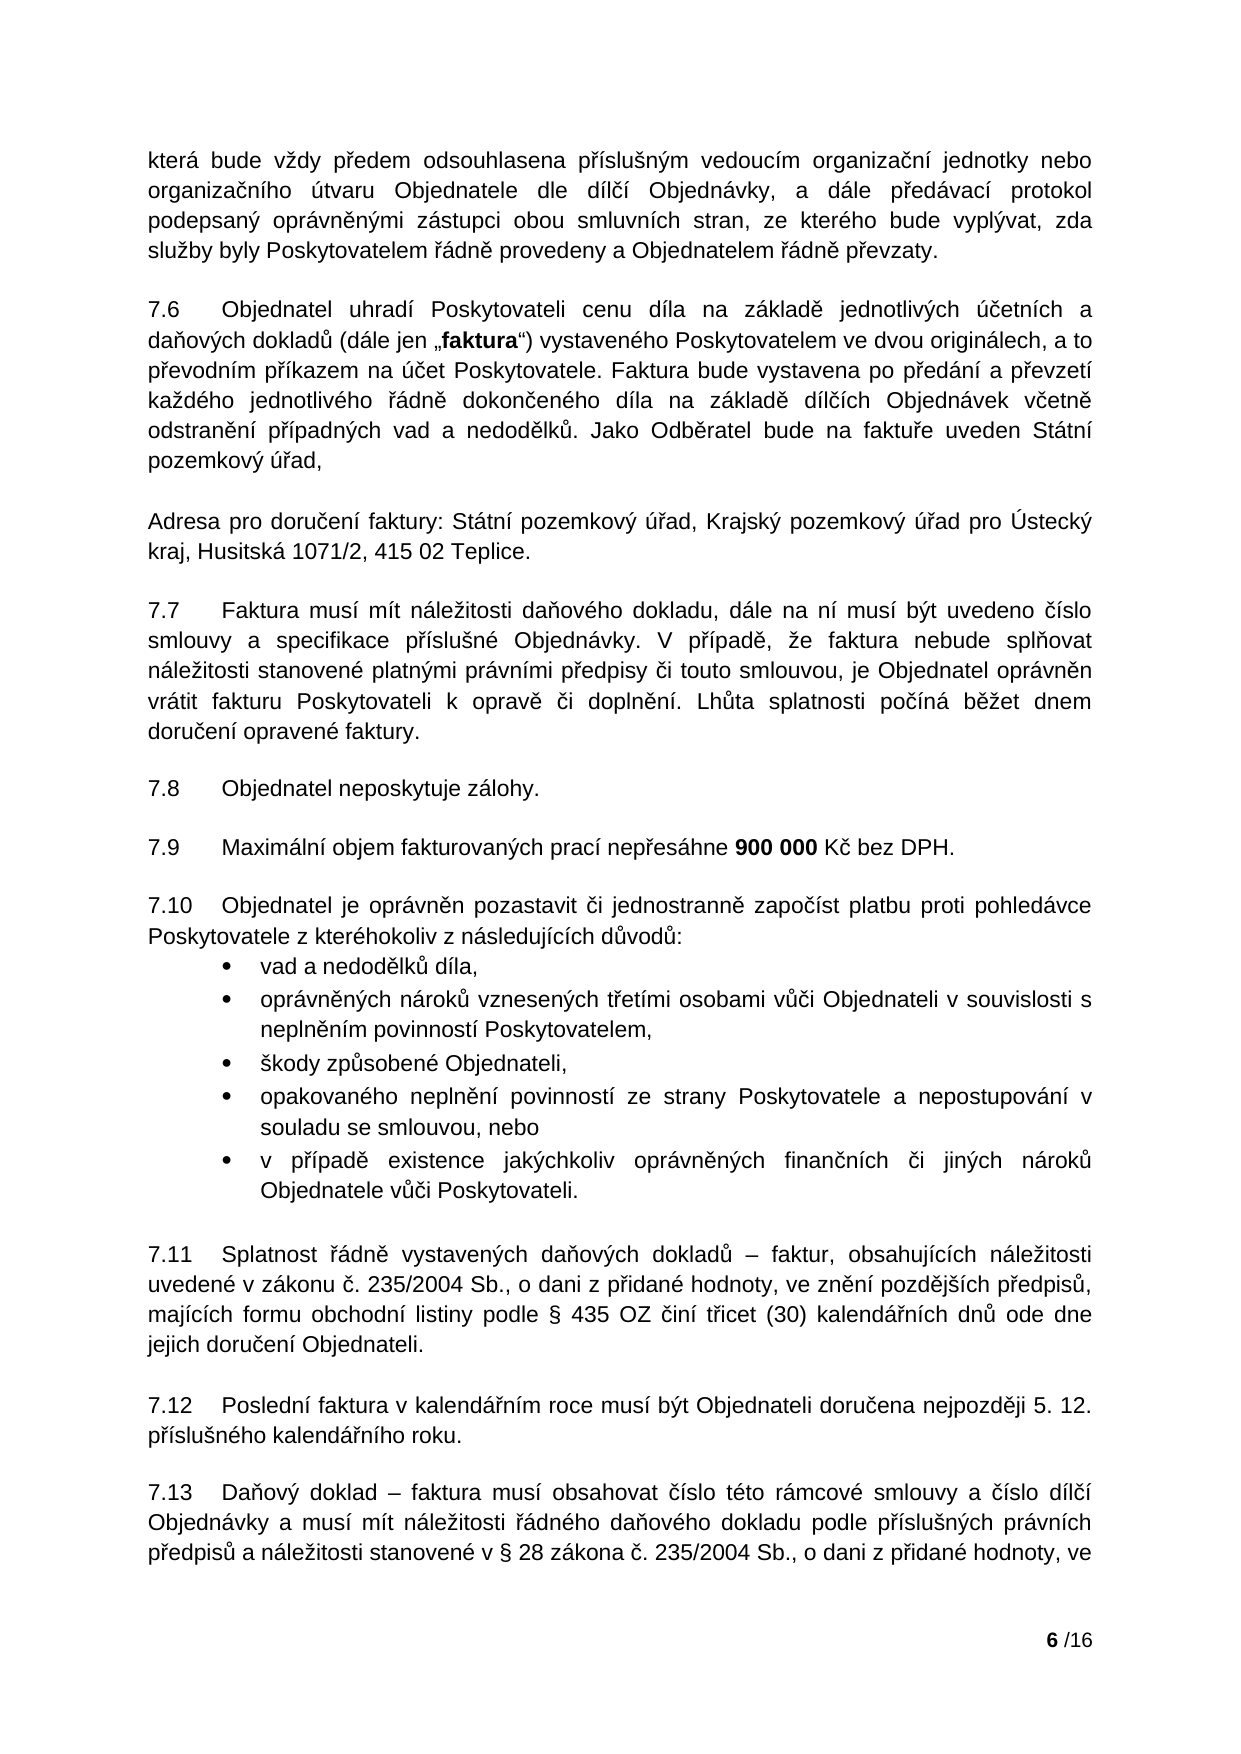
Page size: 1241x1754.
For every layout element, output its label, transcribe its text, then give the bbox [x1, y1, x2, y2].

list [148, 147, 1093, 264]
list Objednatel neposkytuje zálohy. [148, 774, 1093, 801]
list opakovaného neplnění povinností ze strany Poskytovatele a nepostupování v souladu se smlouvou, nebo [223, 1083, 1093, 1140]
list Objednatel je oprávněn pozastavit či jednostranně započíst platbu proti pohledávce Poskytovatele z kteréhokoliv z následujících důvodů: [148, 892, 1093, 949]
text Adresa pro doručení faktury: Státní pozemkový úřad, Krajský pozemkový úřad pro Ústecký kraj, Husitská 1071/2, 415 02 Teplice. [148, 508, 1093, 564]
list Faktura musí mít náležitosti daňového dokladu, dále na ní musí být uvedeno číslo smlouvy a specifikace příslušné Objednávky. V případě, že faktura nebude splňovat náležitosti stanovené platnými právními předpisy či touto smlouvou, je Objednatel oprávněn vrátit fakturu Poskytovateli k opravě či doplnění. Lhůta splatnosti počíná běžet dnem doručení opravené faktury. [148, 597, 1093, 744]
list Poslední faktura v kalendářním roce musí být Objednateli doručena nejpozději 5. 12. příslušného kalendářního roku. [148, 1392, 1093, 1448]
list vad a nedodělků díla, [223, 953, 1093, 979]
list v případě existence jakýchkoliv oprávněných finančních či jiných nároků Objednatele vůči Poskytovateli. [223, 1147, 1093, 1203]
list Maximální objem fakturovaných prací nepřesáhne 900 000 Kč bez DPH. [148, 833, 1093, 860]
list oprávněných nároků vznesených třetími osobami vůči Objednateli v souvislosti s neplněním povinností Poskytovatelem, [223, 986, 1093, 1043]
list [148, 1479, 1093, 1565]
list Splatnost řádně vystavených daňových dokladů – faktur, obsahujících náležitosti uvedené v zákonu č. 235/2004 Sb., o dani z přidané hodnoty, ve znění pozdějších předpisů, majících formu obchodní listiny podle § 435 OZ činí třicet (30) kalendářních dnů ode dne jejich doručení Objednateli. [148, 1241, 1093, 1358]
list škody způsobené Objednateli, [223, 1050, 1093, 1076]
list Objednatel uhradí Poskytovateli cenu díla na základě jednotlivých účetních a daňových dokladů (dále jen „faktura“) vystaveného Poskytovatelem ve dvou originálech, a to převodním příkazem na účet Poskytovatele. Faktura bude vystavena po předání a převzetí každého jednotlivého řádně dokončeného díla na základě dílčích Objednávek včetně odstranění případných vad a nedodělků. Jako Odběratel bude na faktuře uveden Státní pozemkový úřad, [148, 296, 1093, 474]
